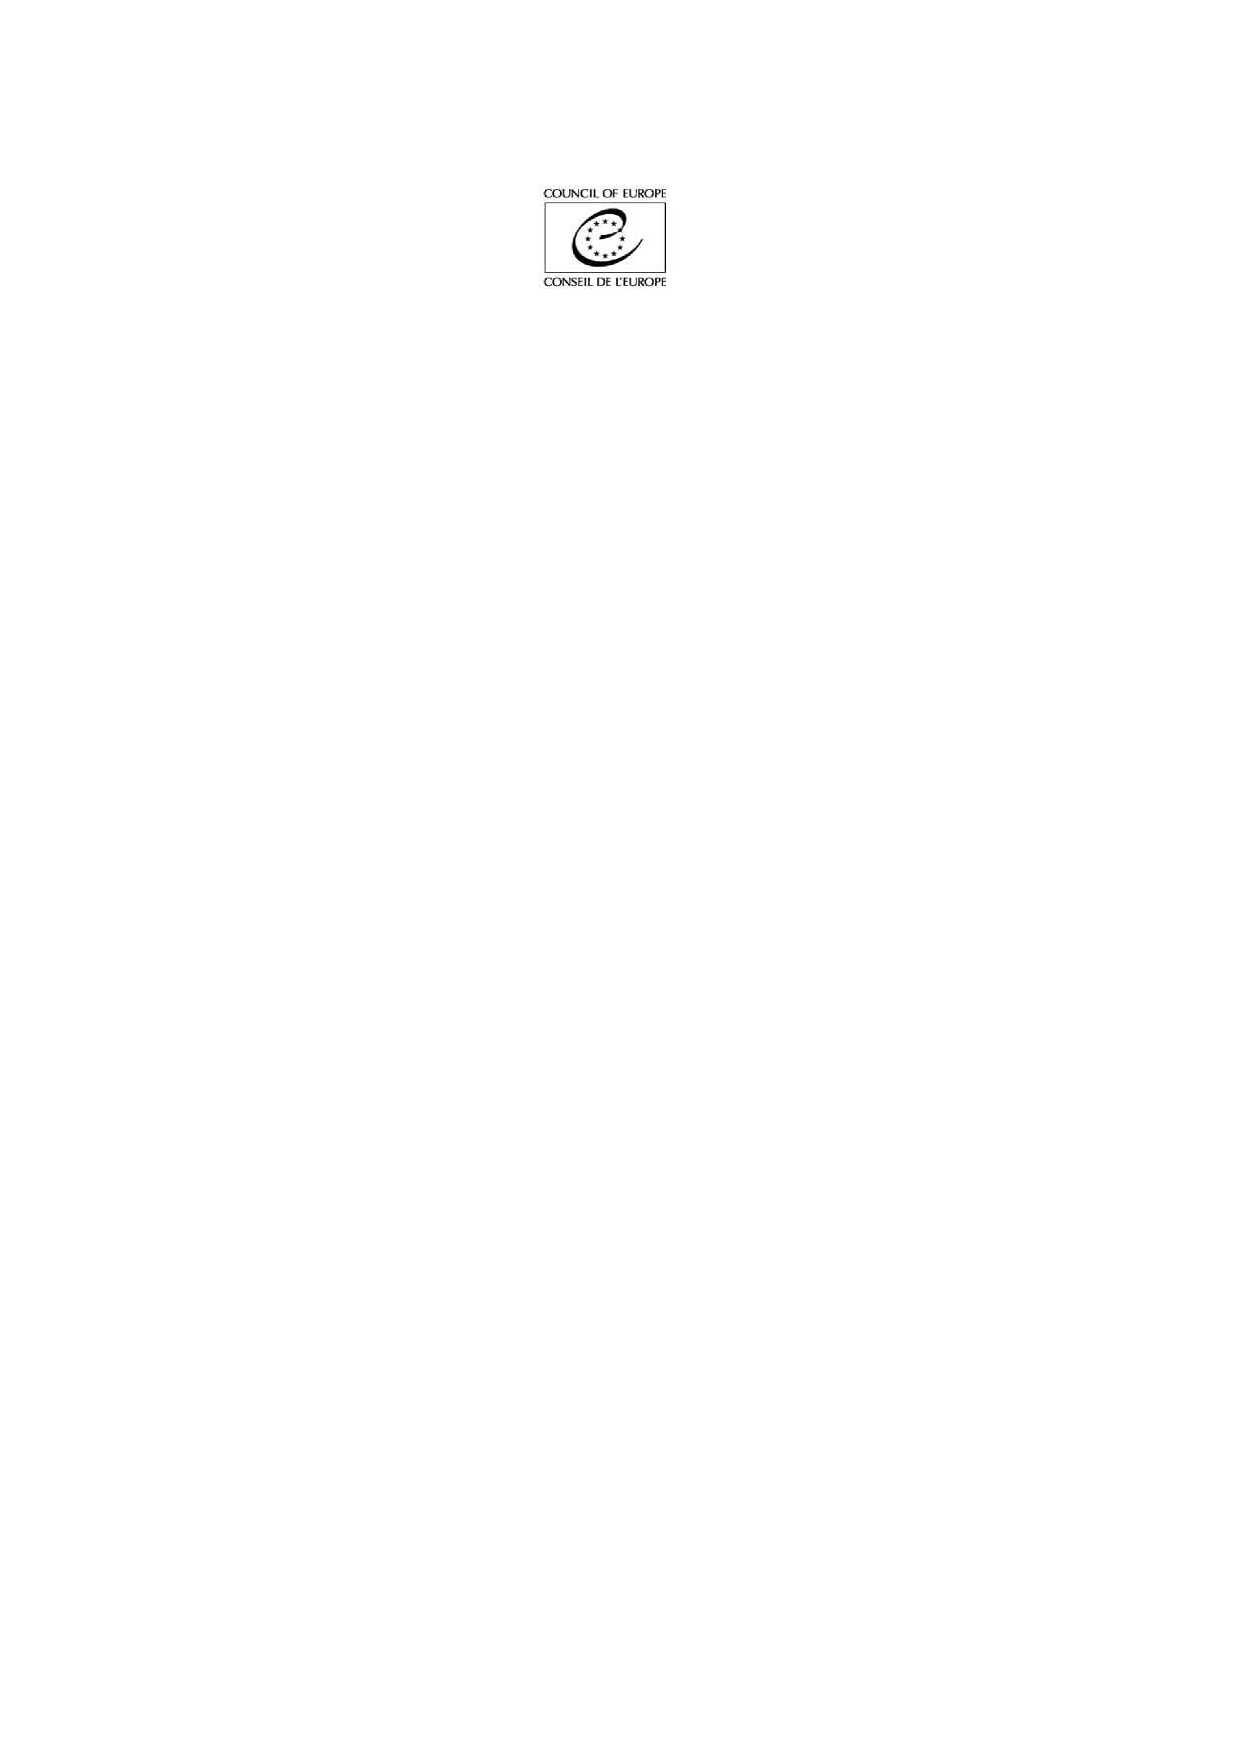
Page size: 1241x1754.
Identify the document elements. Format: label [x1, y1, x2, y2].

picture [538, 177, 673, 299]
